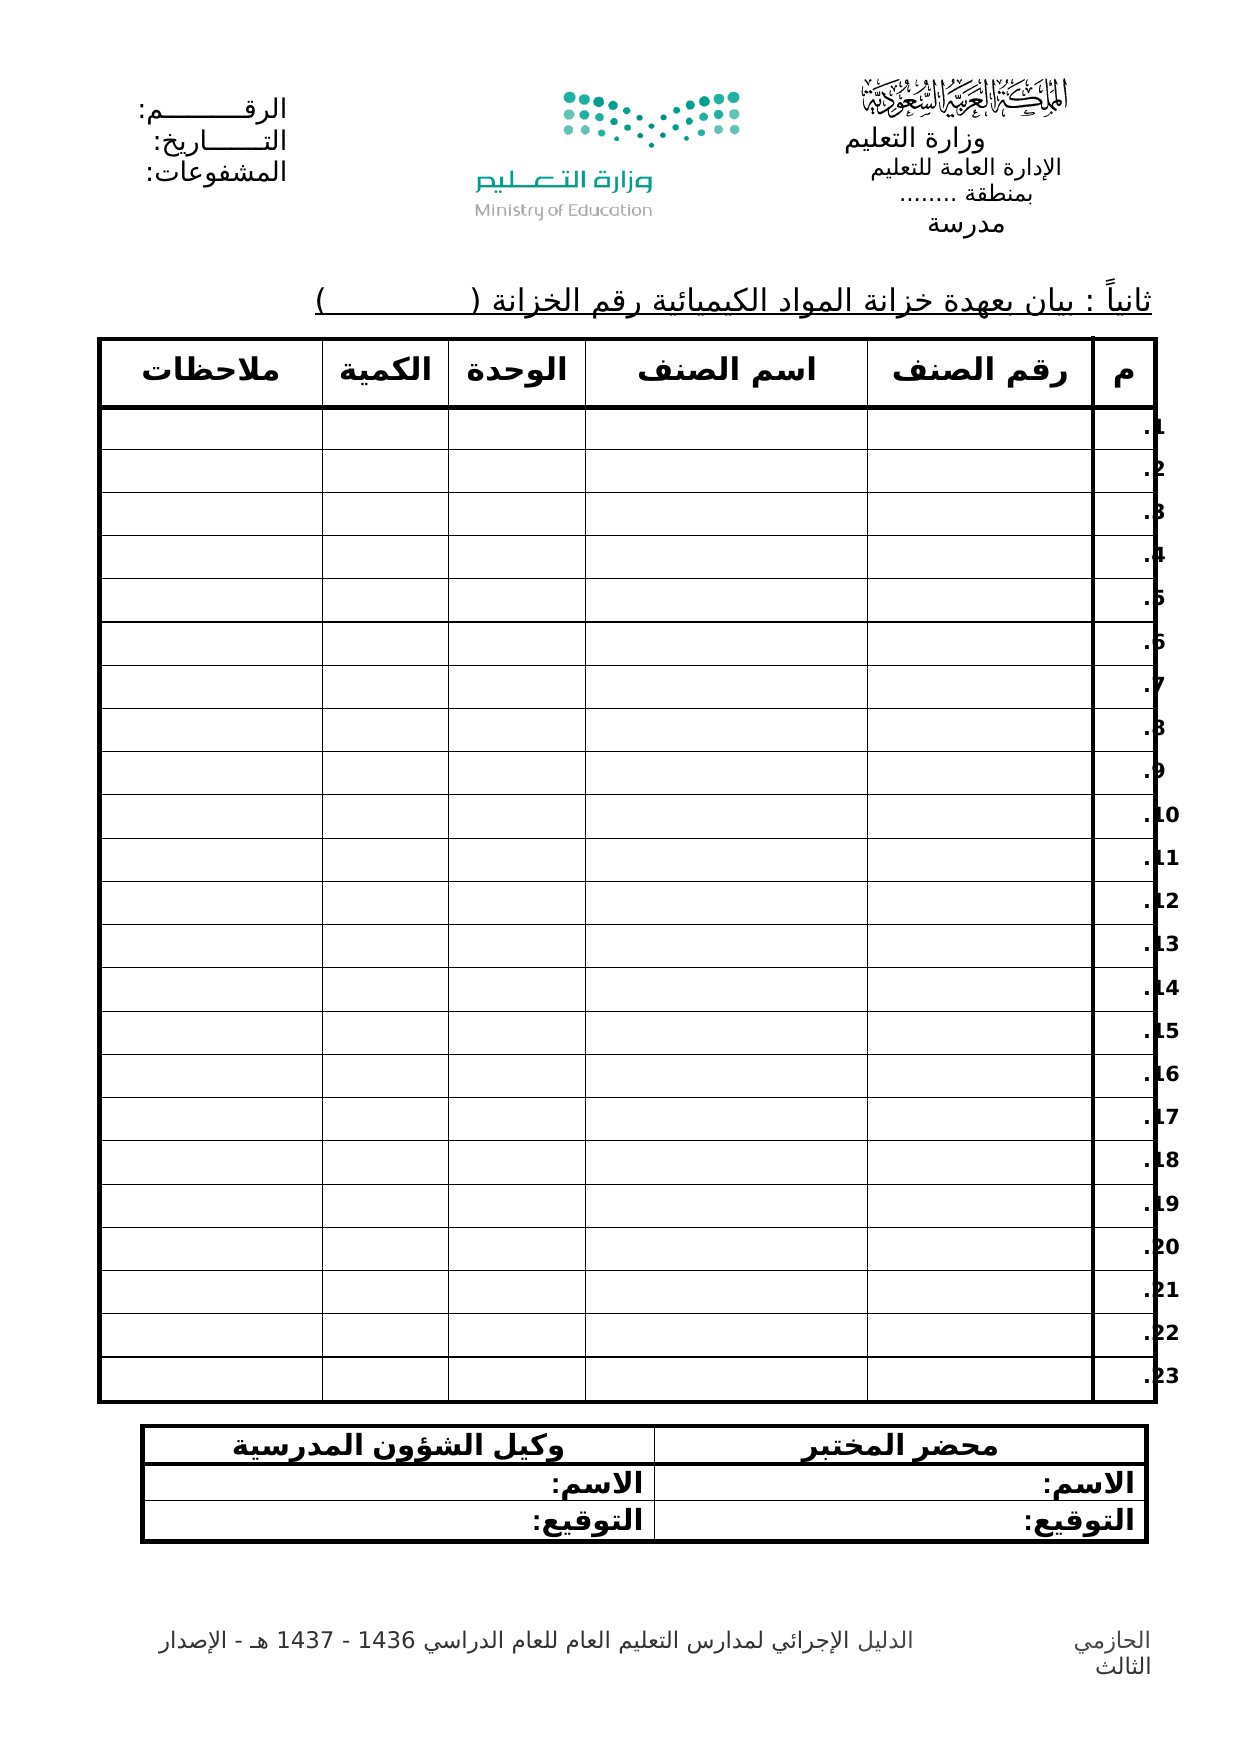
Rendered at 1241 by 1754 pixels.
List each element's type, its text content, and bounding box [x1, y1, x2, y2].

table_cell [1095, 709, 1153, 751]
table_cell [1095, 1098, 1153, 1140]
table_cell [1095, 1358, 1153, 1399]
table_cell [102, 752, 322, 794]
table_cell الاسم: [655, 1466, 1144, 1500]
table_cell [323, 1271, 448, 1313]
table_cell [323, 968, 448, 1011]
table_cell [449, 410, 585, 448]
table_cell [323, 1185, 448, 1227]
table_cell [868, 925, 1091, 967]
table_cell [1095, 1271, 1153, 1313]
table_cell [1095, 493, 1153, 535]
table_cell [102, 1314, 322, 1356]
table_cell [102, 666, 322, 708]
table_cell [449, 752, 585, 794]
table_cell التوقيع: [655, 1501, 1144, 1539]
table_cell [323, 1141, 448, 1183]
table_cell [586, 493, 867, 535]
table_cell [102, 536, 322, 578]
text ثانياً : بيان بعهدة خزانة المواد الكيميائية رقم الخزانة ( ) [103, 282, 1152, 318]
table_cell الاسم: [145, 1466, 654, 1500]
table_cell [586, 1228, 867, 1270]
table_cell [868, 493, 1091, 535]
table_cell [586, 1358, 867, 1399]
table_cell [323, 623, 448, 665]
table_cell [868, 1055, 1091, 1097]
table_cell [586, 1185, 867, 1227]
table_cell [102, 623, 322, 665]
table_cell [449, 709, 585, 751]
table_cell [868, 839, 1091, 881]
table_cell [1095, 579, 1153, 621]
table_cell [586, 536, 867, 578]
table_cell [102, 1098, 322, 1140]
table_cell [868, 623, 1091, 665]
table_cell [868, 1185, 1091, 1227]
table_cell [323, 795, 448, 838]
table_cell [868, 795, 1091, 838]
table_cell [586, 839, 867, 881]
table_cell [102, 493, 322, 535]
table_header وكيل الشؤون المدرسية [145, 1428, 654, 1462]
table_cell [323, 882, 448, 924]
table_cell [1095, 1185, 1153, 1227]
table_cell [1095, 968, 1153, 1011]
table_cell [102, 410, 322, 448]
table_cell [102, 1271, 322, 1313]
table_header الوحدة [449, 341, 585, 405]
table_cell [868, 666, 1091, 708]
table_cell [586, 1055, 867, 1097]
table_cell [449, 839, 585, 881]
table_cell [323, 709, 448, 751]
table_cell [586, 752, 867, 794]
table_cell [868, 1012, 1091, 1054]
picture [464, 84, 744, 228]
table_cell [323, 925, 448, 967]
table_cell [586, 968, 867, 1011]
table_cell [1095, 410, 1153, 448]
table_cell [449, 536, 585, 578]
table_cell [323, 1314, 448, 1356]
table_header م [1095, 341, 1153, 405]
table_cell [323, 752, 448, 794]
table_cell [449, 1012, 585, 1054]
table_cell [868, 579, 1091, 621]
table_cell [449, 1141, 585, 1183]
table_cell [586, 410, 867, 448]
table_header رقم الصنف [868, 341, 1091, 405]
picture [860, 73, 1073, 119]
table_cell [102, 1185, 322, 1227]
table_cell [868, 1271, 1091, 1313]
table_cell [449, 623, 585, 665]
table_cell [1095, 623, 1153, 665]
table_cell [586, 1141, 867, 1183]
table_cell [102, 839, 322, 881]
table_cell [586, 623, 867, 665]
table_cell [102, 968, 322, 1011]
table_cell [102, 1141, 322, 1183]
table_cell [868, 968, 1091, 1011]
table_cell [449, 1185, 585, 1227]
table_cell [102, 1012, 322, 1054]
table_cell [323, 410, 448, 448]
table_cell [449, 968, 585, 1011]
table_cell [868, 536, 1091, 578]
table_cell [449, 666, 585, 708]
table_cell [323, 1098, 448, 1140]
table_cell [102, 925, 322, 967]
table_cell [586, 579, 867, 621]
table_cell [1095, 536, 1153, 578]
table_cell [1095, 839, 1153, 881]
table_header اسم الصنف [586, 341, 867, 405]
table_header الكمية [323, 341, 448, 405]
table_cell [868, 450, 1091, 492]
table_cell [586, 1012, 867, 1054]
table_cell [449, 925, 585, 967]
table_cell [449, 795, 585, 838]
table_cell [586, 1271, 867, 1313]
table_cell [586, 1314, 867, 1356]
table_cell [449, 1098, 585, 1140]
table_cell [586, 1098, 867, 1140]
table_cell [1095, 1012, 1153, 1054]
table_cell [586, 666, 867, 708]
table_cell [102, 882, 322, 924]
table_cell [868, 1314, 1091, 1356]
table_cell [868, 1358, 1091, 1399]
table_cell [1095, 752, 1153, 794]
table_cell [868, 752, 1091, 794]
table_cell [586, 709, 867, 751]
table_cell [323, 1358, 448, 1399]
table_cell [102, 795, 322, 838]
table_cell [1095, 1141, 1153, 1183]
table_cell [586, 882, 867, 924]
table_cell [1095, 925, 1153, 967]
table_cell [449, 450, 585, 492]
table_cell [868, 410, 1091, 448]
table_cell [1095, 882, 1153, 924]
table_cell [586, 925, 867, 967]
table_cell [868, 1141, 1091, 1183]
table_cell [449, 1271, 585, 1313]
table_cell [449, 1314, 585, 1356]
table_cell [449, 493, 585, 535]
table_cell [102, 450, 322, 492]
table_cell [102, 1055, 322, 1097]
table_cell [449, 1055, 585, 1097]
table_cell [323, 450, 448, 492]
table_cell [449, 1228, 585, 1270]
table_cell [102, 709, 322, 751]
table_cell [323, 579, 448, 621]
table_cell [449, 1358, 585, 1399]
table_cell [323, 1055, 448, 1097]
table_cell [868, 1228, 1091, 1270]
table_cell [868, 709, 1091, 751]
table_cell [1095, 1055, 1153, 1097]
table_cell [586, 450, 867, 492]
table_cell [1095, 1228, 1153, 1270]
table_cell [323, 666, 448, 708]
table_cell [586, 795, 867, 838]
table_header محضر المختبر [655, 1428, 1144, 1462]
table_cell [1095, 666, 1153, 708]
table_cell [323, 493, 448, 535]
table_cell [449, 882, 585, 924]
table_cell [868, 1098, 1091, 1140]
table_cell [323, 1012, 448, 1054]
table_cell [449, 579, 585, 621]
table_cell [1095, 795, 1153, 838]
table_cell [868, 882, 1091, 924]
table_cell التوقيع: [145, 1501, 654, 1539]
table_cell [323, 536, 448, 578]
table_cell [1095, 450, 1153, 492]
table_cell [323, 839, 448, 881]
table_header ملاحظات [102, 341, 322, 405]
table_cell [1095, 1314, 1153, 1356]
table_cell [323, 1228, 448, 1270]
table_cell [102, 1228, 322, 1270]
table_cell [102, 1358, 322, 1399]
table_cell [102, 579, 322, 621]
